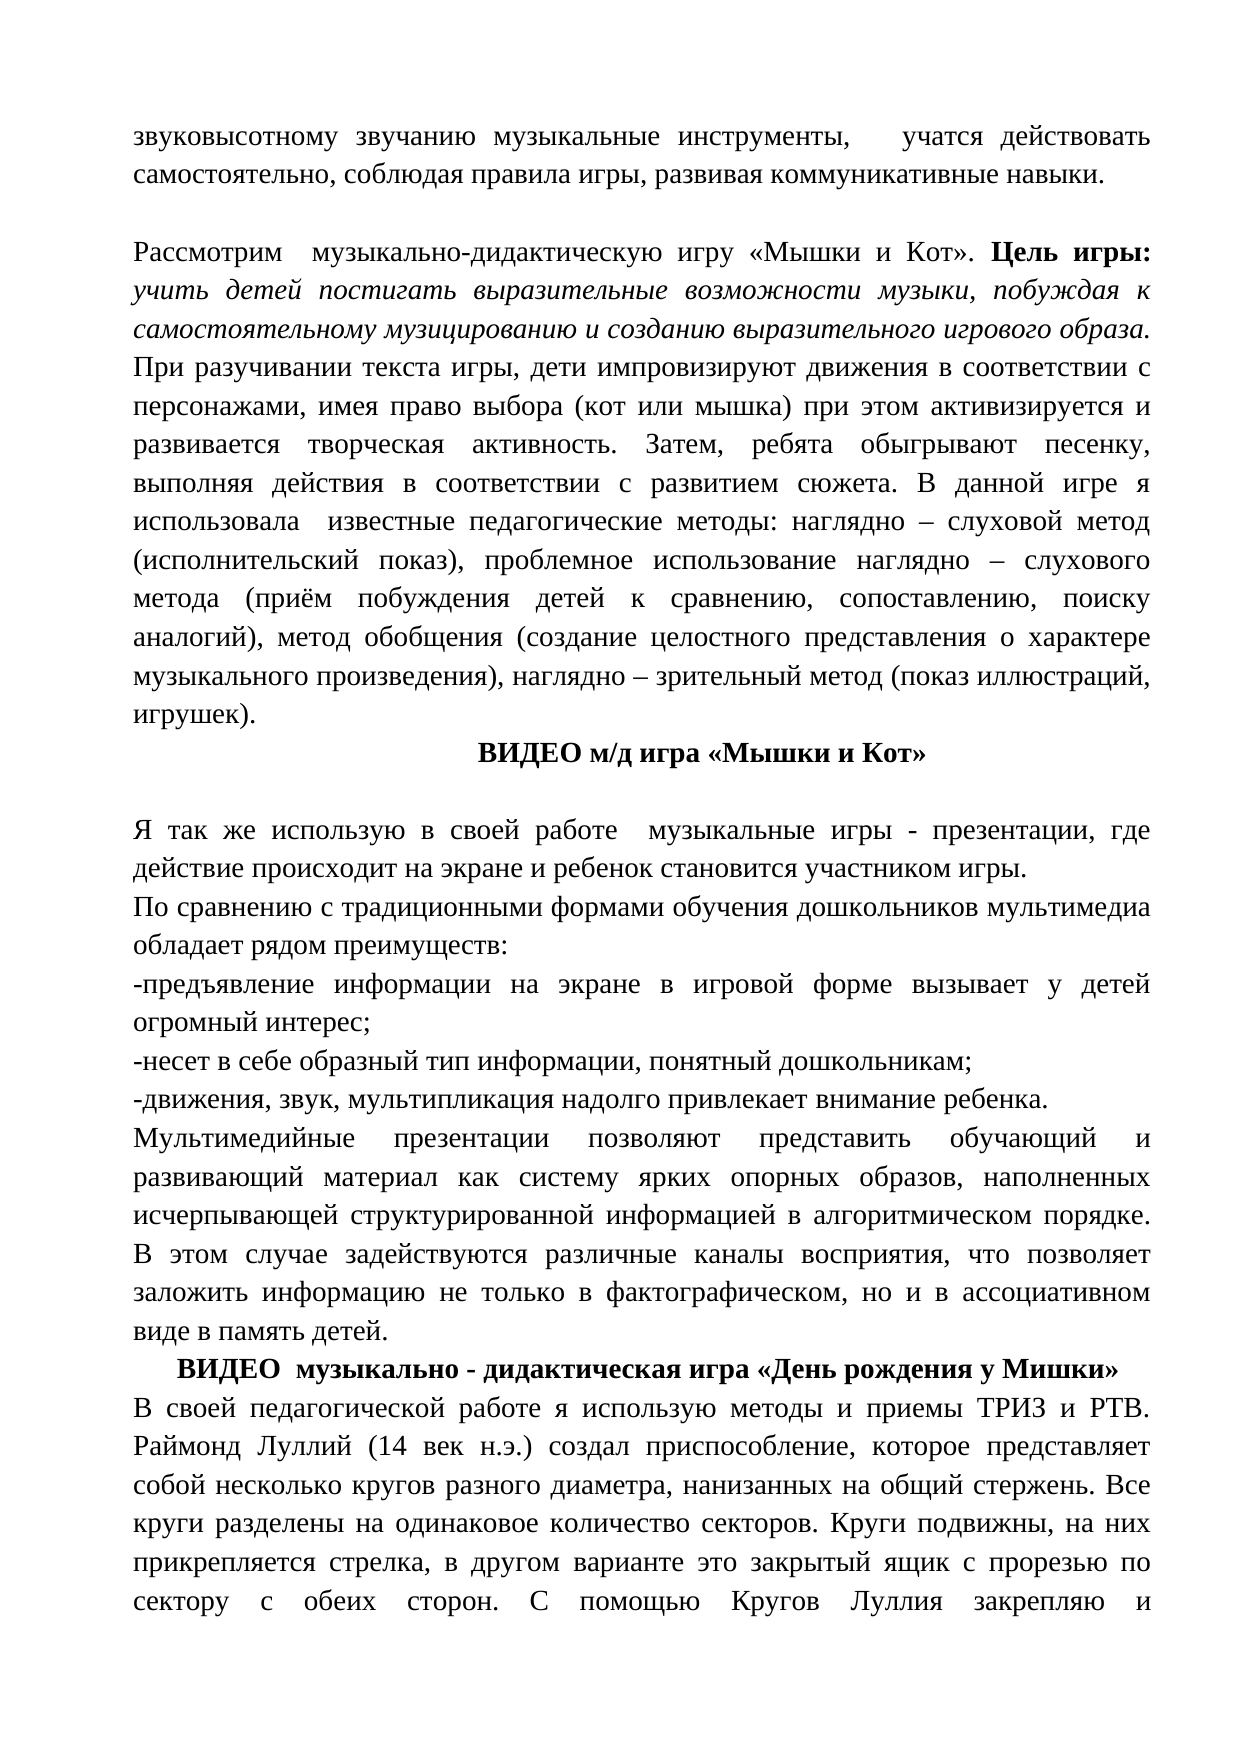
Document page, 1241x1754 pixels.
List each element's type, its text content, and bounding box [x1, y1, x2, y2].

text ВИДЕО м/д игра «Мышки и Кот» [133, 735, 1152, 768]
text -предъявление информации на экране в игровой форме вызывает у детей огромный интерес; [133, 966, 1152, 1038]
text Рассмотрим музыкально-дидактическую игру «Мышки и Кот». Цель игры: учить детей постигать выразительные возможности музыки, побуждая к самостоятельному музицированию и созданию выразительного игрового образа. При разучивании текста игры, дети импровизируют движения в соответствии с персонажами, имея право выбора (кот или мышка) при этом активизируется и развивается творческая активность. Затем, ребята обыгрывают песенку, выполняя действия в соответствии с развитием сюжета. В данной игре я использовала известные педагогические методы: наглядно – слуховой метод (исполнительский показ), проблемное использование наглядно – слухового метода (приём побуждения детей к сравнению, сопоставлению, поиску аналогий), метод обобщения (создание целостного представления о характере музыкального произведения), наглядно – зрительный метод (показ иллюстраций, игрушек). [133, 234, 1152, 730]
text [133, 118, 1152, 190]
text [133, 1390, 1152, 1616]
text По сравнению с традиционными формами обучения дошкольников мультимедиа обладает рядом преимуществ: [133, 889, 1152, 961]
text Мультимедийные презентации позволяют представить обучающий и развивающий материал как систему ярких опорных образов, наполненных исчерпывающей структурированной информацией в алгоритмическом порядке. В этом случае задействуются различные каналы восприятия, что позволяет заложить информацию не только в фактографическом, но и в ассоциативном виде в память детей. [133, 1120, 1152, 1346]
text -несет в себе образный тип информации, понятный дошкольникам; [133, 1043, 1152, 1077]
text Я так же использую в своей работе музыкальные игры - презентации, где действие происходит на экране и ребенок становится участником игры. [133, 812, 1152, 884]
text -движения, звук, мультипликация надолго привлекает внимание ребенка. [133, 1082, 1152, 1115]
text ВИДЕО музыкально - дидактическая игра «День рождения у Мишки» [133, 1351, 1152, 1385]
